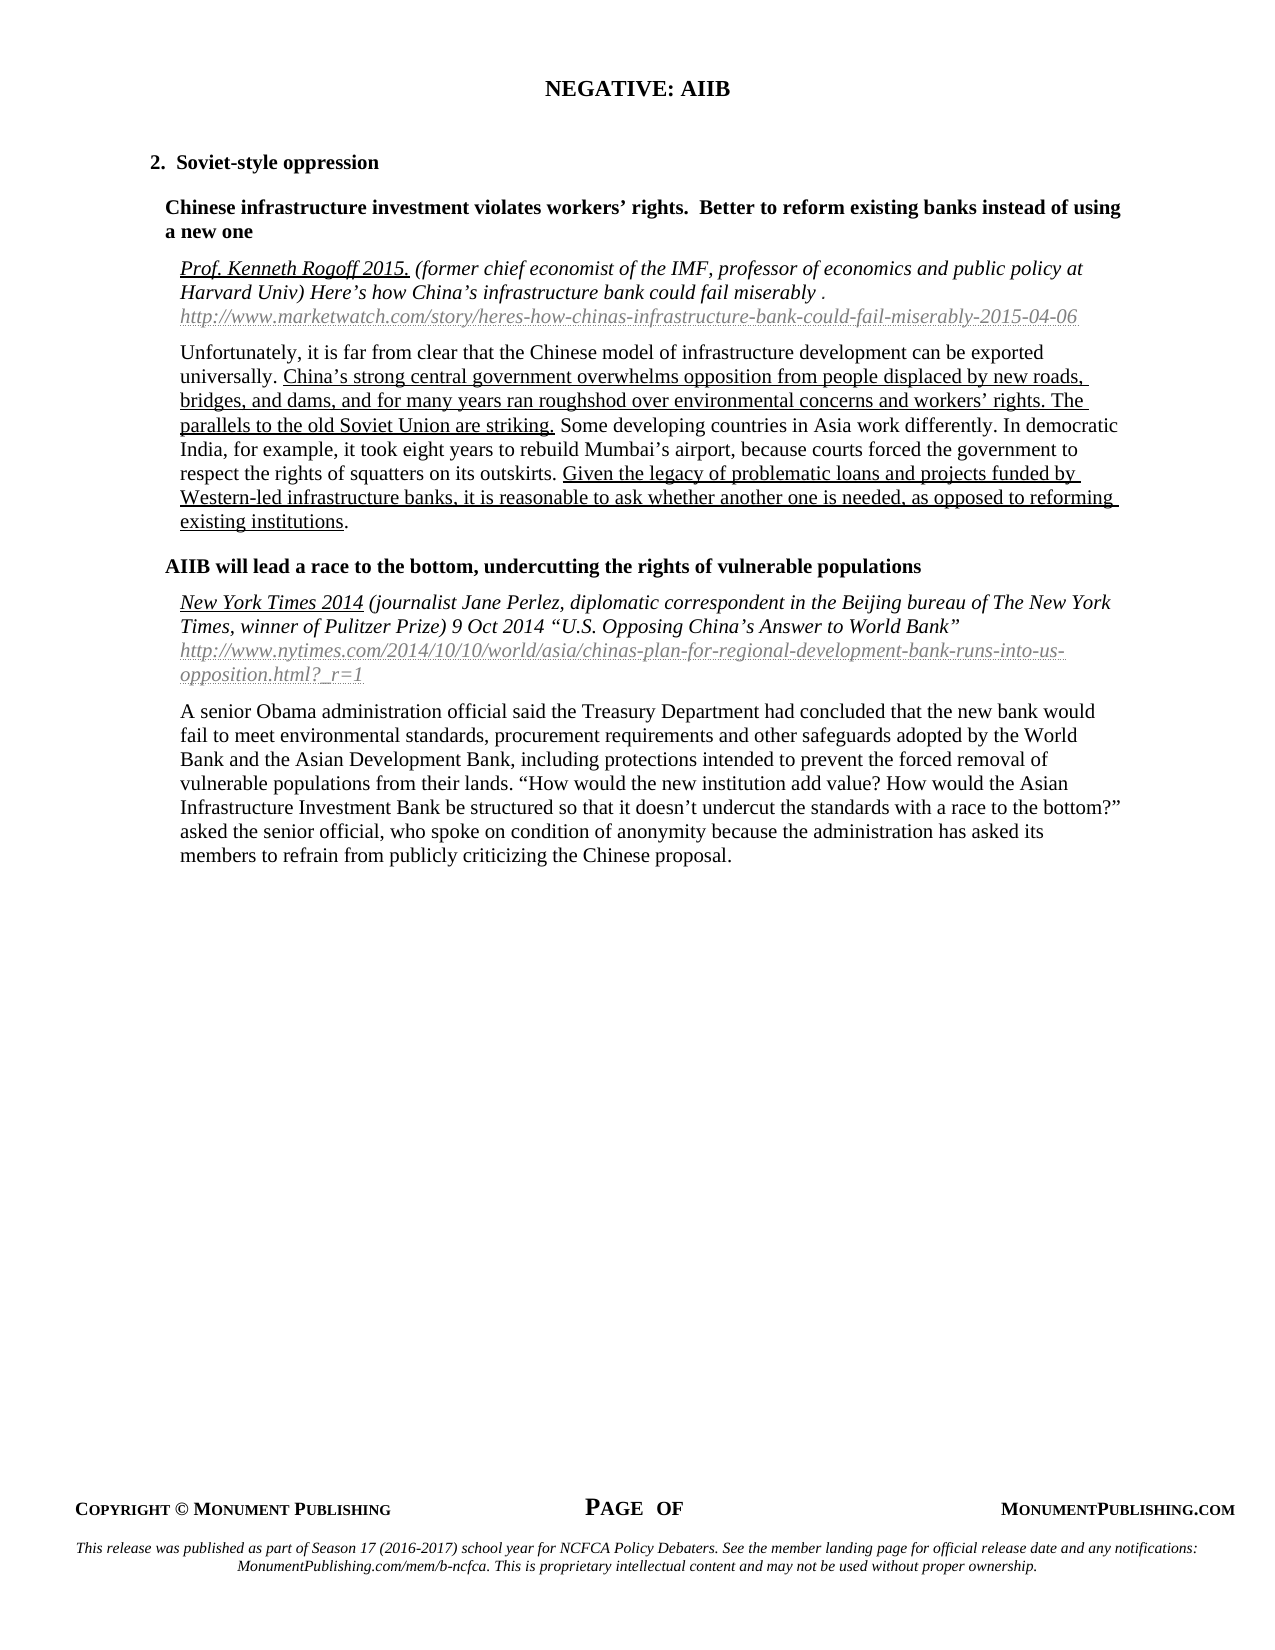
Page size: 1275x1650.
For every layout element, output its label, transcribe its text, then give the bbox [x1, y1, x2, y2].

text A senior Obama administration official said the Treasury Department had concluded that the new bank would fail to meet environmental standards, procurement requirements and other safeguards adopted by the World Bank and the Asian Development Bank, including protections intended to prevent the forced removal of vulnerable populations from their lands. “How would the new institution add value? How would the Asian Infrastructure Investment Bank be structured so that it doesn’t undercut the standards with a race to the bottom?” asked the senior official, who spoke on condition of anonymity because the administration has asked its members to refrain from publicly criticizing the Chinese proposal. [180, 699, 1125, 867]
text Unfortunately, it is far from clear that the Chinese model of infrastructure development can be exported universally. China’s strong central government overwhelms opposition from people displaced by new roads, bridges, and dams, and for many years ran roughshod over environmental concerns and workers’ rights. The parallels to the old Soviet Union are striking. Some developing countries in Asia work differently. In democratic India, for example, it took eight years to rebuild Mumbai’s airport, because courts forced the government to respect the rights of squatters on its outskirts. Given the legacy of problematic loans and projects funded by Western-led infrastructure banks, it is reasonable to ask whether another one is needed, as opposed to reforming existing institutions. [180, 340, 1125, 533]
text AIIB will lead a race to the bottom, undercutting the rights of vulnerable populations [165, 554, 1125, 578]
text New York Times 2014 (journalist Jane Perlez, diplomatic correspondent in the Beijing bureau of The New York Times, winner of Pulitzer Prize) 9 Oct 2014 “U.S. Opposing China’s Answer to World Bank” http://www.nytimes.com/2014/10/10/world/asia/chinas-plan-for-regional-development-bank-runs-into-us-opposition.html?_r=1 [180, 590, 1125, 686]
text Prof. Kenneth Rogoff 2015. (former chief economist of the IMF, professor of economics and public policy at Harvard Univ) Here’s how China’s infrastructure bank could fail miserably . http://www.marketwatch.com/story/heres-how-chinas-infrastructure-bank-could-fail-miserably-2015-04-06 [180, 256, 1125, 328]
text 2. Soviet-style oppression [150, 150, 1125, 174]
text Chinese infrastructure investment violates workers’ rights. Better to reform existing banks instead of using a new one [165, 195, 1125, 243]
